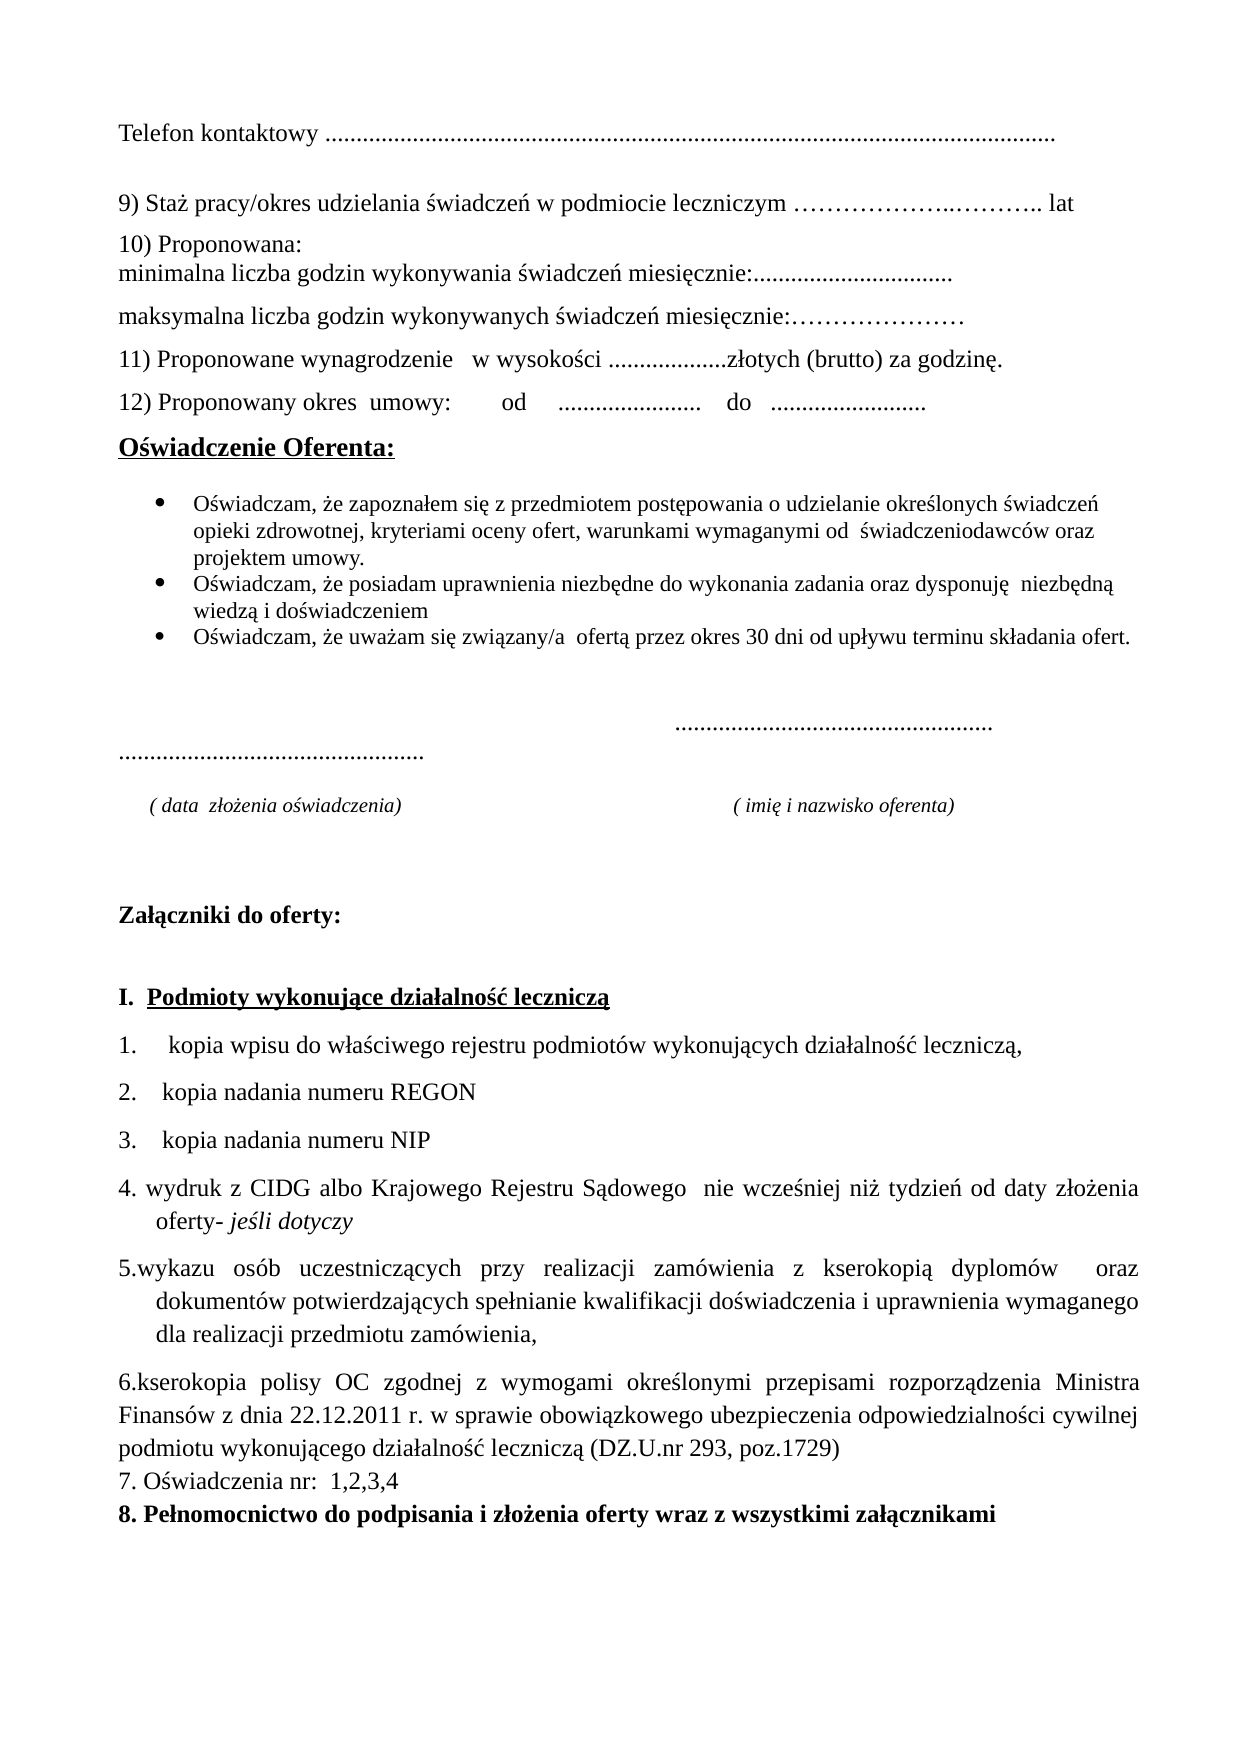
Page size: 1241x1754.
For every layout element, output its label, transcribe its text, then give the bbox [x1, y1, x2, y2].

text Załączniki do oferty: [118, 900, 1140, 928]
text 11) Proponowane wynagrodzenie w wysokości ...................złotych (brutto) za godzinę. [118, 344, 1140, 373]
text ................................................... ................................................. [118, 707, 1140, 764]
text Oświadczenie Oferenta: [118, 431, 1140, 462]
text 2. kopia nadania numeru REGON [118, 1077, 1140, 1106]
text ( data złożenia oświadczenia) ( imię i nazwisko oferenta) [118, 793, 1140, 817]
text Telefon kontaktowy ..................................................................................................................... [118, 118, 1140, 147]
text 4. wydruk z CIDG albo Krajowego Rejestru Sądowego nie wcześniej niż tydzień od daty złożenia oferty- jeśli dotyczy [118, 1173, 1140, 1234]
list Oświadczam, że posiadam uprawnienia niezbędne do wykonania zadania oraz dysponuję niezbędną wiedzą i doświadczeniem [156, 570, 1140, 623]
text 7. Oświadczenia nr: 1,2,3,4 [118, 1466, 1140, 1495]
text 5.wykazu osób uczestniczących przy realizacji zamówienia z kserokopią dyplomów oraz dokumentów potwierdzających spełnianie kwalifikacji doświadczenia i uprawnienia wymaganego dla realizacji przedmiotu zamówienia, [118, 1253, 1140, 1348]
text 12) Proponowany okres umowy: od ....................... do ......................... [118, 387, 1140, 416]
text maksymalna liczba godzin wykonywanych świadczeń miesięcznie:………………… [118, 301, 1140, 330]
text minimalna liczba godzin wykonywania świadczeń miesięcznie:................................ [118, 258, 1140, 287]
text 9) Staż pracy/okres udzielania świadczeń w podmiocie leczniczym ………………..……….. lat [118, 188, 1140, 217]
text 3. kopia nadania numeru NIP [118, 1125, 1140, 1154]
list Oświadczam, że uważam się związany/a ofertą przez okres 30 dni od upływu terminu składania ofert. [156, 623, 1140, 649]
text 6.kserokopia polisy OC zgodnej z wymogami określonymi przepisami rozporządzenia Ministra Finansów z dnia 22.12.2011 r. w sprawie obowiązkowego ubezpieczenia odpowiedzialności cywilnej podmiotu wykonującego działalność leczniczą (DZ.U.nr 293, poz.1729) [118, 1367, 1140, 1462]
text I. Podmioty wykonujące działalność leczniczą [118, 982, 1140, 1011]
text 1. kopia wpisu do właściwego rejestru podmiotów wykonujących działalność leczniczą, [118, 1030, 1140, 1059]
text 10) Proponowana: [118, 229, 1140, 258]
list Oświadczam, że zapoznałem się z przedmiotem postępowania o udzielanie określonych świadczeń opieki zdrowotnej, kryteriami oceny ofert, warunkami wymaganymi od świadczeniodawców oraz projektem umowy. [156, 491, 1140, 570]
text 8. Pełnomocnictwo do podpisania i złożenia oferty wraz z wszystkimi załącznikami [118, 1499, 1140, 1528]
